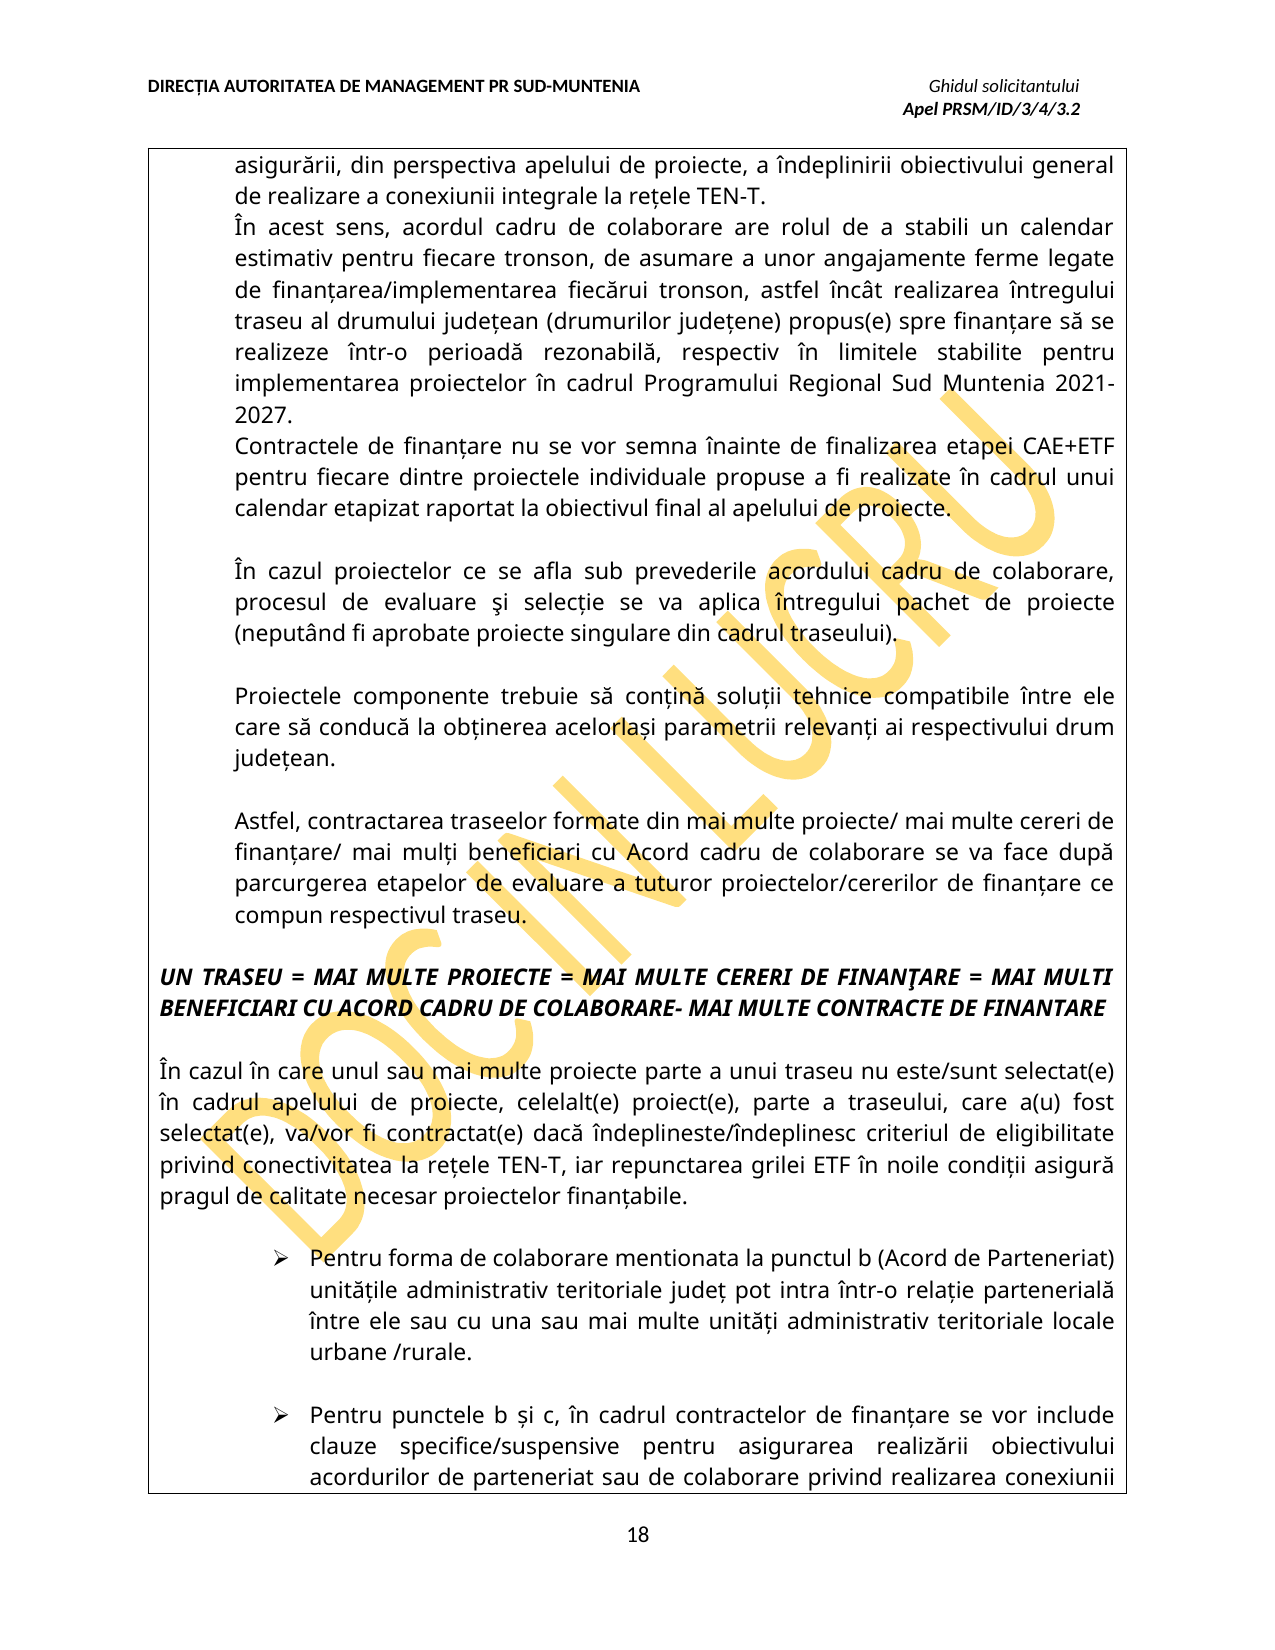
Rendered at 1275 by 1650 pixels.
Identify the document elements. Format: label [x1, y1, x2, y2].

table_header [149, 149, 1126, 1492]
